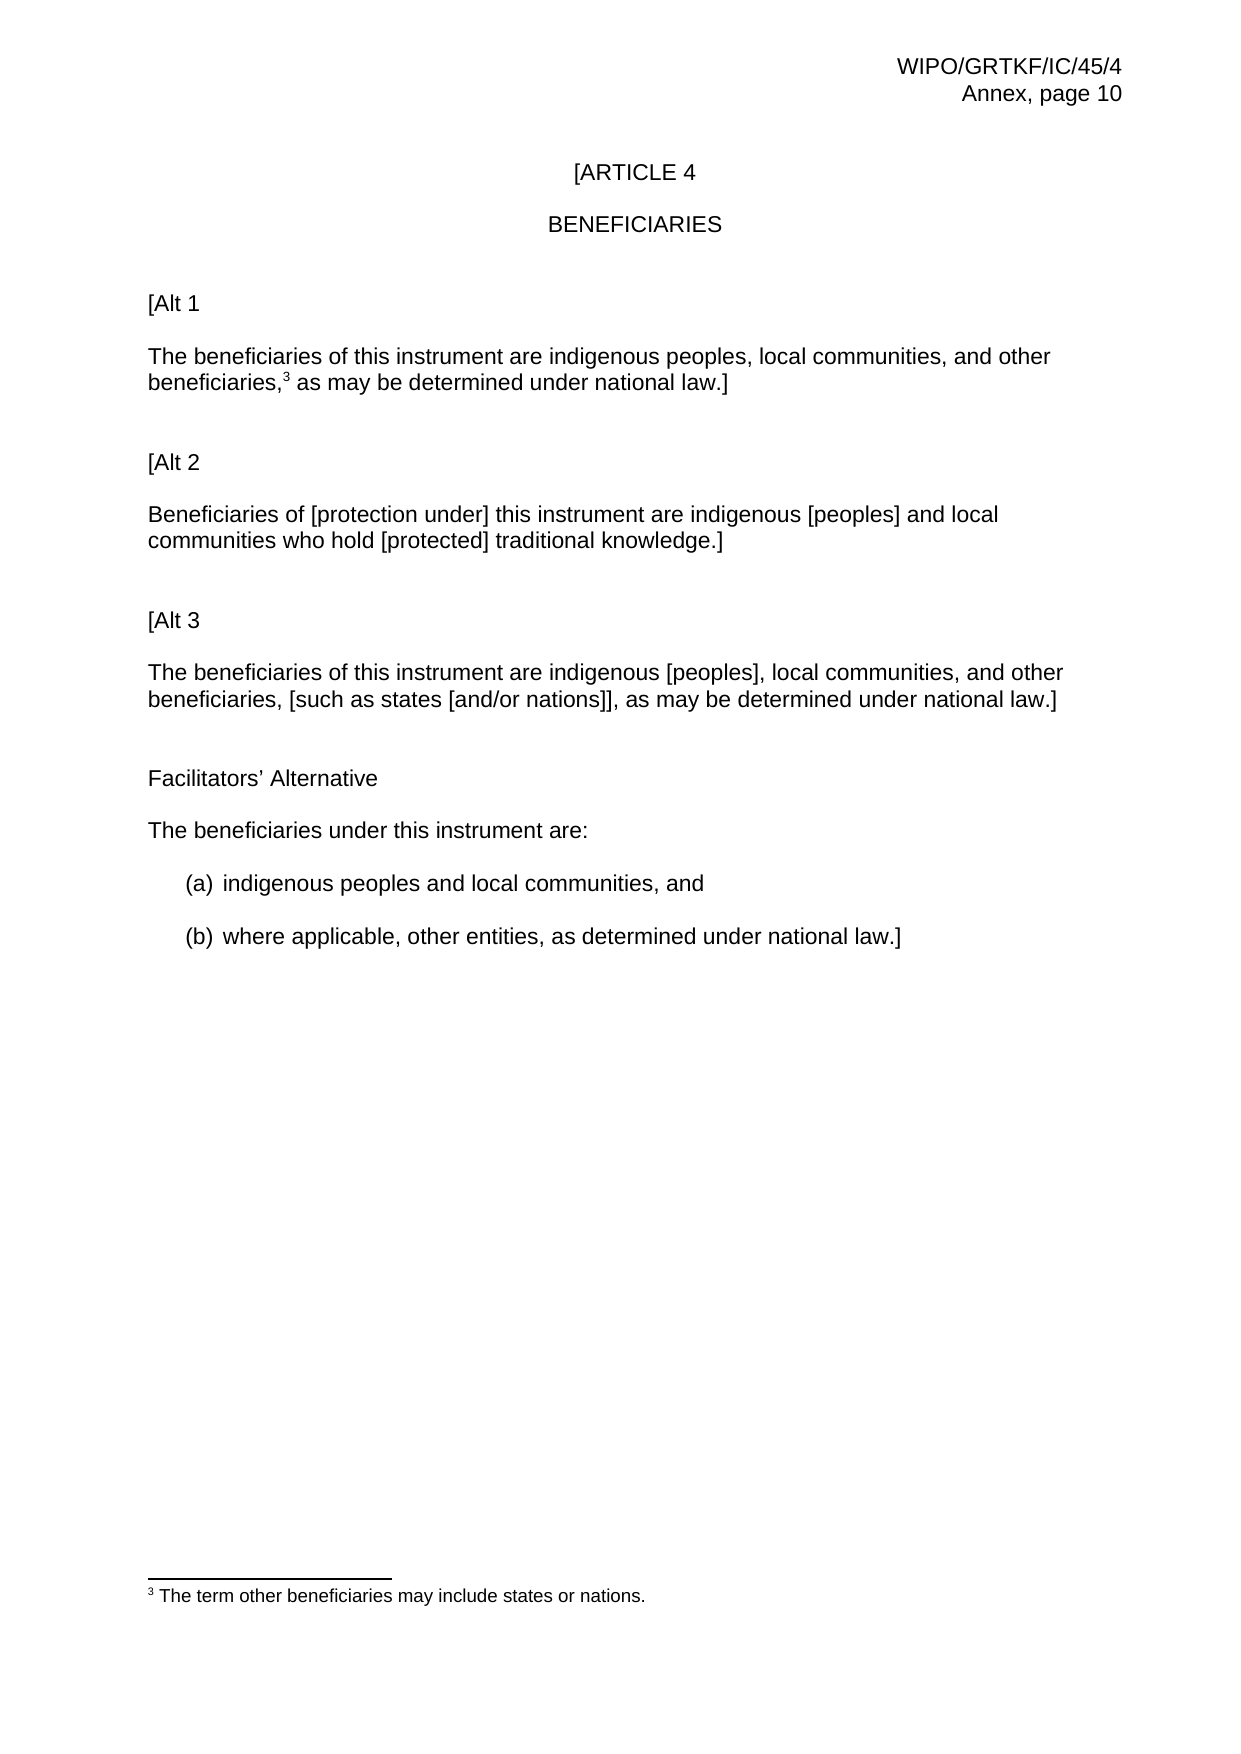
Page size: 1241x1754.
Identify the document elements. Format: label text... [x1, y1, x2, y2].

text The beneficiaries of this instrument are indigenous peoples, local communities, and other beneficiaries, as may be determined under national law.] [148, 343, 1122, 396]
text [ARTICLE 4 [148, 158, 1122, 185]
text The beneficiaries under this instrument are: [148, 817, 1122, 844]
text BENEFICIARIES [148, 211, 1122, 238]
list indigenous peoples and local communities, and [185, 870, 1122, 896]
text The beneficiaries of this instrument are indigenous [peoples], local communities, and other beneficiaries, [such as states [and/or nations]], as may be determined under national law.] [148, 659, 1122, 712]
list where applicable, other entities, as determined under national law.] [185, 923, 1122, 949]
text [Alt 2 [148, 448, 1122, 475]
text Beneficiaries of [protection under] this instrument are indigenous [peoples] and local communities who hold [protected] traditional knowledge.] [148, 501, 1122, 554]
text Facilitators’ Alternative [148, 765, 1122, 791]
text [Alt 1 [148, 290, 1122, 317]
text [Alt 3 [148, 607, 1122, 633]
